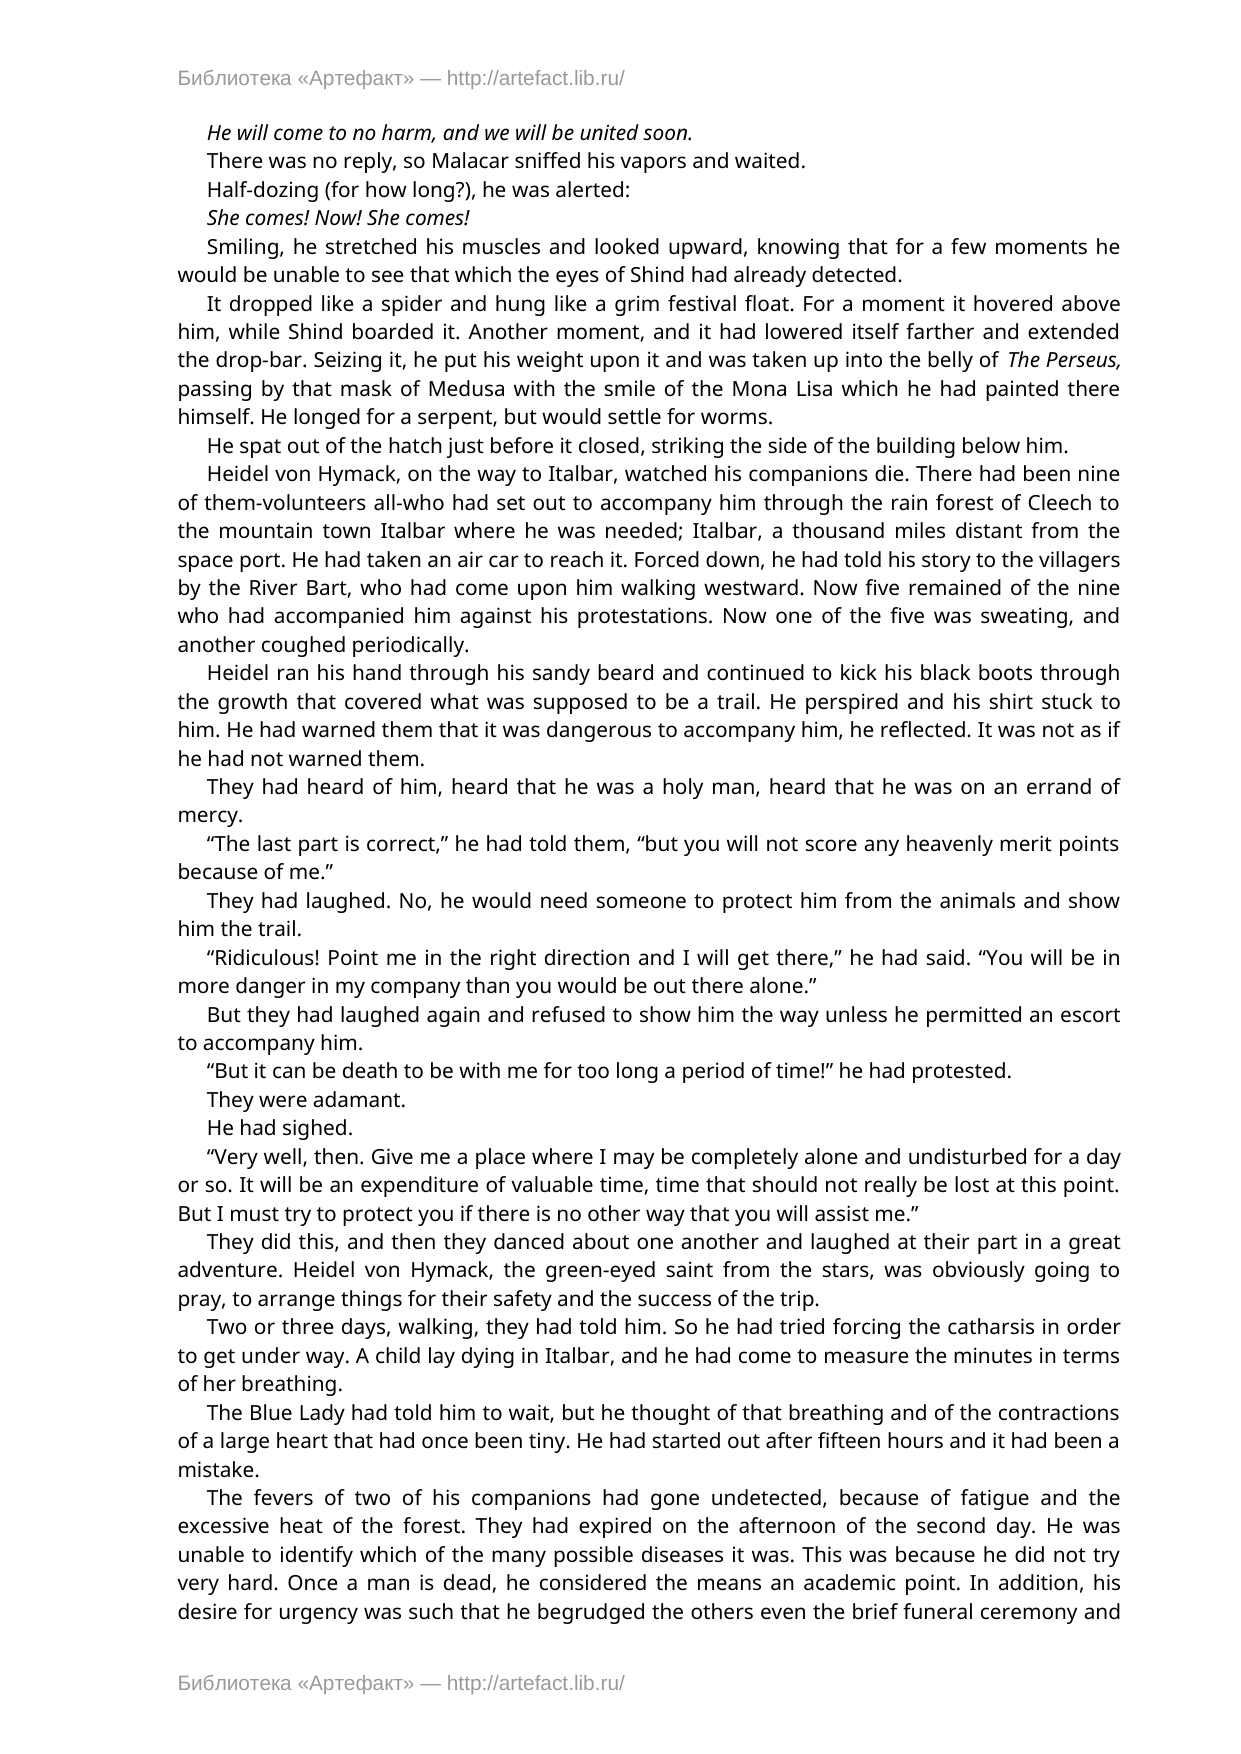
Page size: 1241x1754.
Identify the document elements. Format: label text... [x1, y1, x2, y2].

text Heidel von Hymack, on the way to Italbar, watched his companions die. There had been nine of them-volunteers all-who had set out to accompany him through the rain forest of Cleech to the mountain town Italbar where he was needed; Italbar, a thousand miles distant from the space port. He had taken an air car to reach it. Forced down, he had told his story to the villagers by the River Bart, who had come upon him walking westward. Now five remained of the nine who had accompanied him against his protestations. Now one of the five was sweating, and another coughed periodically. [177, 459, 1122, 658]
text He spat out of the hatch just before it closed, striking the side of the building below him. [177, 431, 1122, 459]
text He had sighed. [177, 1113, 1122, 1142]
text “The last part is correct,” he had told them, “but you will not score any heavenly merit points because of me.” [177, 829, 1122, 886]
text Heidel ran his hand through his sandy beard and continued to kick his black boots through the growth that covered what was supposed to be a trail. He perspired and his shirt stuck to him. He had warned them that it was dangerous to accompany him, he reflected. It was not as if he had not warned them. [177, 658, 1122, 772]
text “But it can be death to be with me for too long a period of time!” he had protested. [177, 1057, 1122, 1085]
text They had laughed. No, he would need someone to protect him from the animals and show him the trail. [177, 886, 1122, 943]
text They were adamant. [177, 1085, 1122, 1113]
text Half-dozing (for how long?), he was alerted: [177, 175, 1122, 203]
text Smiling, he stretched his muscles and looked upward, knowing that for a few moments he would be unable to see that which the eyes of Shind had already detected. [177, 232, 1122, 289]
text They had heard of him, heard that he was a holy man, heard that he was on an errand of mercy. [177, 772, 1122, 829]
text He will come to no harm, and we will be united soon. [177, 118, 1122, 147]
text There was no reply, so Malacar sniffed his vapors and waited. [177, 147, 1122, 175]
text “Ridiculous! Point me in the right direction and I will get there,” he had said. “You will be in more danger in my company than you would be out there alone.” [177, 943, 1122, 1000]
text Two or three days, walking, they had told him. So he had tried forcing the catharsis in order to get under way. A child lay dying in Italbar, and he had come to measure the minutes in terms of her breathing. [177, 1312, 1122, 1398]
text They did this, and then they danced about one another and laughed at their part in a great adventure. Heidel von Hymack, the green-eyed saint from the stars, was obviously going to pray, to arrange things for their safety and the success of the trip. [177, 1227, 1122, 1312]
text It dropped like a spider and hung like a grim festival float. For a moment it hovered above him, while Shind boarded it. Another moment, and it had lowered itself farther and extended the drop-bar. Seizing it, he put his weight upon it and was taken up into the belly of The Perseus, passing by that mask of Medusa with the smile of the Mona Lisa which he had painted there himself. He longed for a serpent, but would settle for worms. [177, 289, 1122, 431]
text “Very well, then. Give me a place where I may be completely alone and undisturbed for a day or so. It will be an expenditure of valuable time, time that should not really be lost at this point. But I must try to protect you if there is no other way that you will assist me.” [177, 1142, 1122, 1227]
text The Blue Lady had told him to wait, but he thought of that breathing and of the contractions of a large heart that had once been tiny. He had started out after fifteen hours and it had been a mistake. [177, 1398, 1122, 1483]
text But they had laughed again and refused to show him the way unless he permitted an escort to accompany him. [177, 1000, 1122, 1057]
text She comes! Now! She comes! [177, 203, 1122, 232]
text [177, 1483, 1122, 1625]
